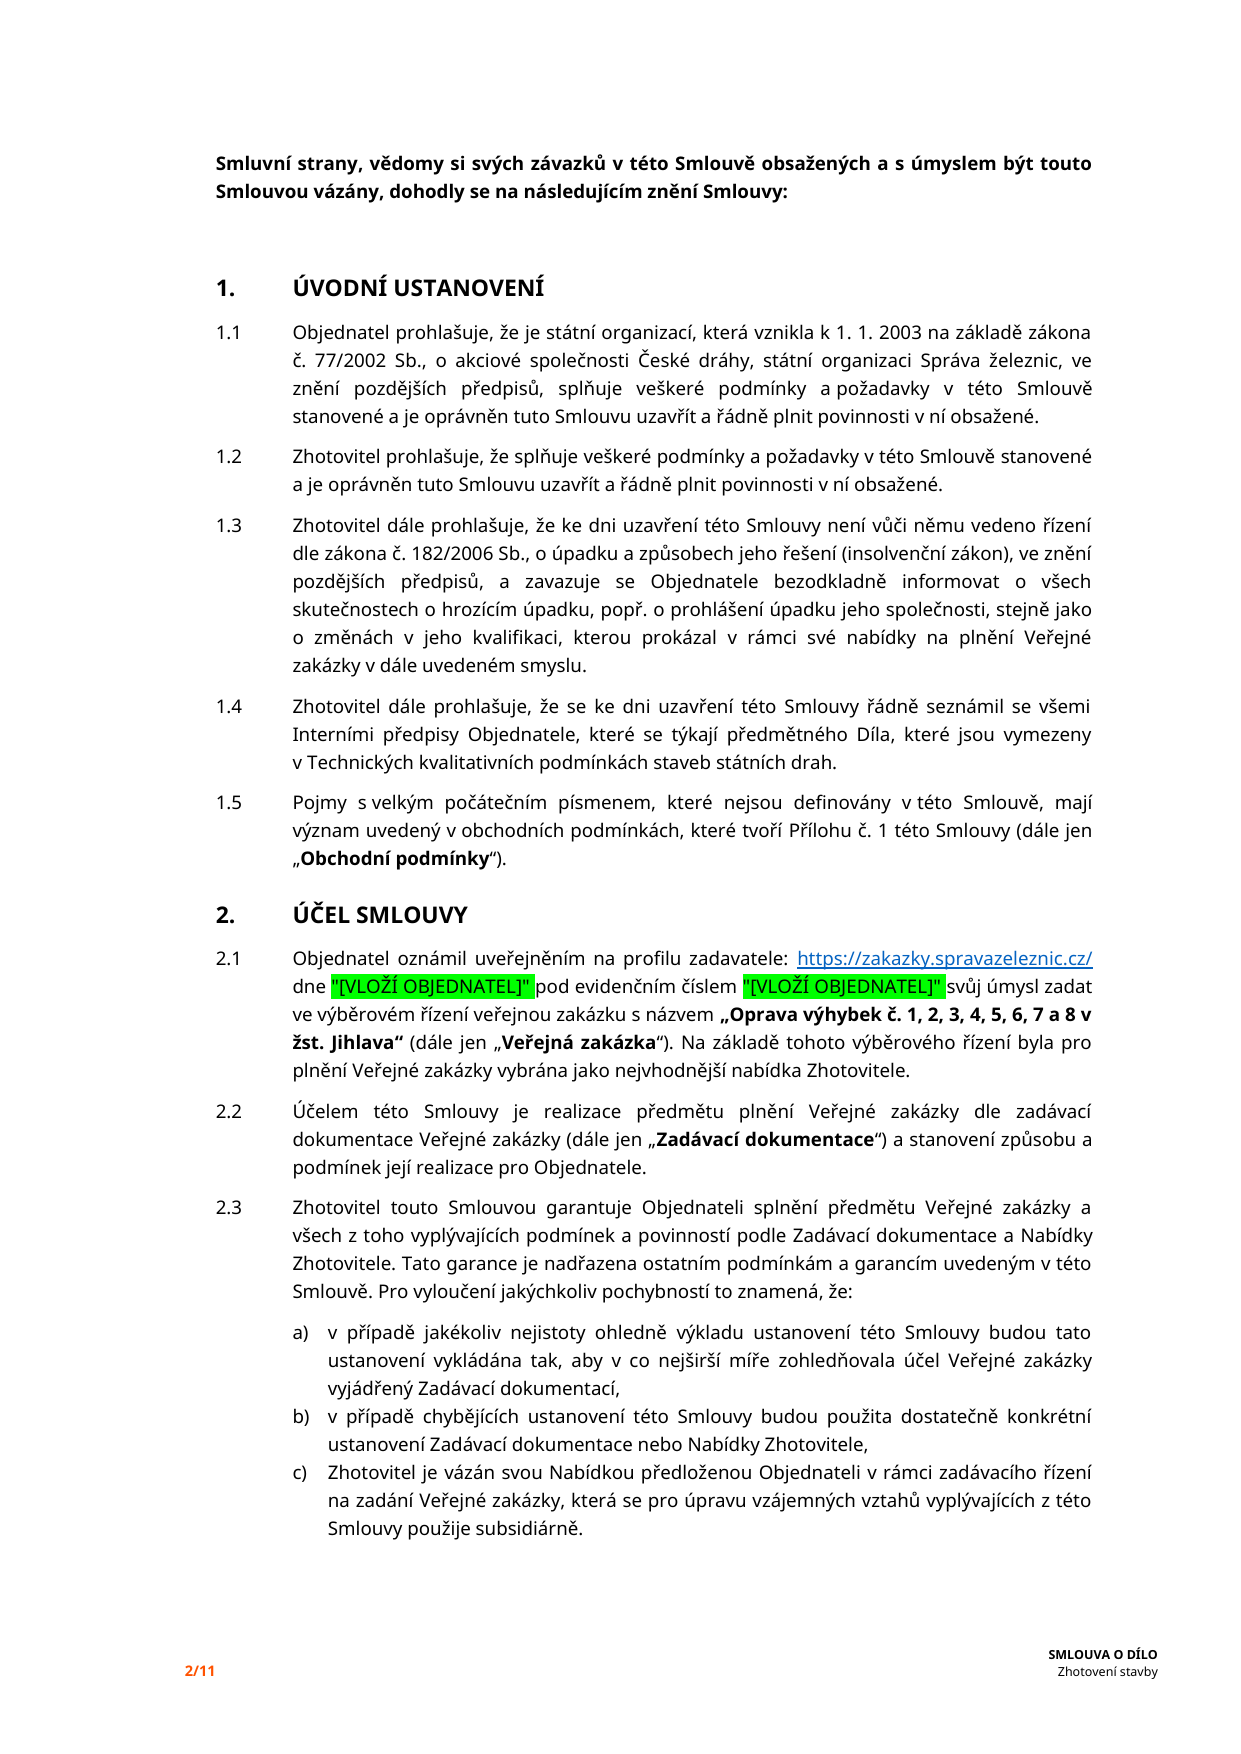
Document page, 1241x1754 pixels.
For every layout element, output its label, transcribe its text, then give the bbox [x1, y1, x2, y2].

text v případě jakékoliv nejistoty ohledně výkladu ustanovení této Smlouvy budou tato ustanovení vykládána tak, aby v co nejširší míře zohledňovala účel Veřejné zakázky vyjádřený Zadávací dokumentací, [292, 1319, 1093, 1401]
text Zhotovitel touto Smlouvou garantuje Objednateli splnění předmětu Veřejné zakázky a všech z toho vyplývajících podmínek a povinností podle Zadávací dokumentace a Nabídky Zhotovitele. Tato garance je nadřazena ostatním podmínkám a garancím uvedeným v této Smlouvě. Pro vyloučení jakýchkoliv pochybností to znamená, že: [216, 1194, 1093, 1304]
text Zhotovitel je vázán svou Nabídkou předloženou Objednateli v rámci zadávacího řízení na zadání Veřejné zakázky, která se pro úpravu vzájemných vztahů vyplývajících z této Smlouvy použije subsidiárně. [292, 1459, 1093, 1541]
text Účelem této Smlouvy je realizace předmětu plnění Veřejné zakázky dle zadávací dokumentace Veřejné zakázky (dále jen „Zadávací dokumentace“) a stanovení způsobu a podmínek její realizace pro Objednatele. [216, 1098, 1093, 1179]
text Pojmy s velkým počátečním písmenem, které nejsou definovány v této Smlouvě, mají význam uvedený v obchodních podmínkách, které tvoří Přílohu č. 1 této Smlouvy (dále jen „Obchodní podmínky“). [216, 789, 1093, 871]
text Zhotovitel prohlašuje, že splňuje veškeré podmínky a požadavky v této Smlouvě stanovené a je oprávněn tuto Smlouvu uzavřít a řádně plnit povinnosti v ní obsažené. [216, 444, 1093, 497]
text ÚČEL SMLOUVY [216, 898, 1093, 930]
text Zhotovitel dále prohlašuje, že se ke dni uzavření této Smlouvy řádně seznámil se všemi Interními předpisy Objednatele, které se týkají předmětného Díla, které jsou vymezeny v Technických kvalitativních podmínkách staveb státních drah. [216, 693, 1093, 774]
text Objednatel prohlašuje, že je státní organizací, která vznikla k 1. 1. 2003 na základě zákona č. 77/2002 Sb., o akciové společnosti České dráhy, státní organizaci Správa železnic, ve znění pozdějších předpisů, splňuje veškeré podmínky a požadavky v této Smlouvě stanovené a je oprávněn tuto Smlouvu uzavřít a řádně plnit povinnosti v ní obsažené. [216, 319, 1093, 429]
text Smluvní strany, vědomy si svých závazků v této Smlouvě obsažených a s úmyslem být touto Smlouvou vázány, dohodly se na následujícím znění Smlouvy: [216, 151, 1093, 204]
text Zhotovitel dále prohlašuje, že ke dni uzavření této Smlouvy není vůči němu vedeno řízení dle zákona č. 182/2006 Sb., o úpadku a způsobech jeho řešení (insolvenční zákon), ve znění pozdějších předpisů, a zavazuje se Objednatele bezodkladně informovat o všech skutečnostech o hrozícím úpadku, popř. o prohlášení úpadku jeho společnosti, stejně jako o změnách v jeho kvalifikaci, kterou prokázal v rámci své nabídky na plnění Veřejné zakázky v dále uvedeném smyslu. [216, 512, 1093, 678]
text Objednatel oznámil uveřejněním na profilu zadavatele: https://zakazky.spravazeleznic.cz/ dne pod evidenčním číslem svůj úmysl zadat ve výběrovém řízení veřejnou zakázku s názvem „Oprava výhybek č. 1, 2, 3, 4, 5, 6, 7 a 8 v žst. Jihlava“ (dále jen „Veřejná zakázka“). Na základě tohoto výběrového řízení byla pro plnění Veřejné zakázky vybrána jako nejvhodnější nabídka Zhotovitele. [216, 945, 1093, 1083]
text v případě chybějících ustanovení této Smlouvy budou použita dostatečně konkrétní ustanovení Zadávací dokumentace nebo Nabídky Zhotovitele, [292, 1403, 1093, 1457]
text ÚVODNÍ USTANOVENÍ [216, 272, 1093, 303]
